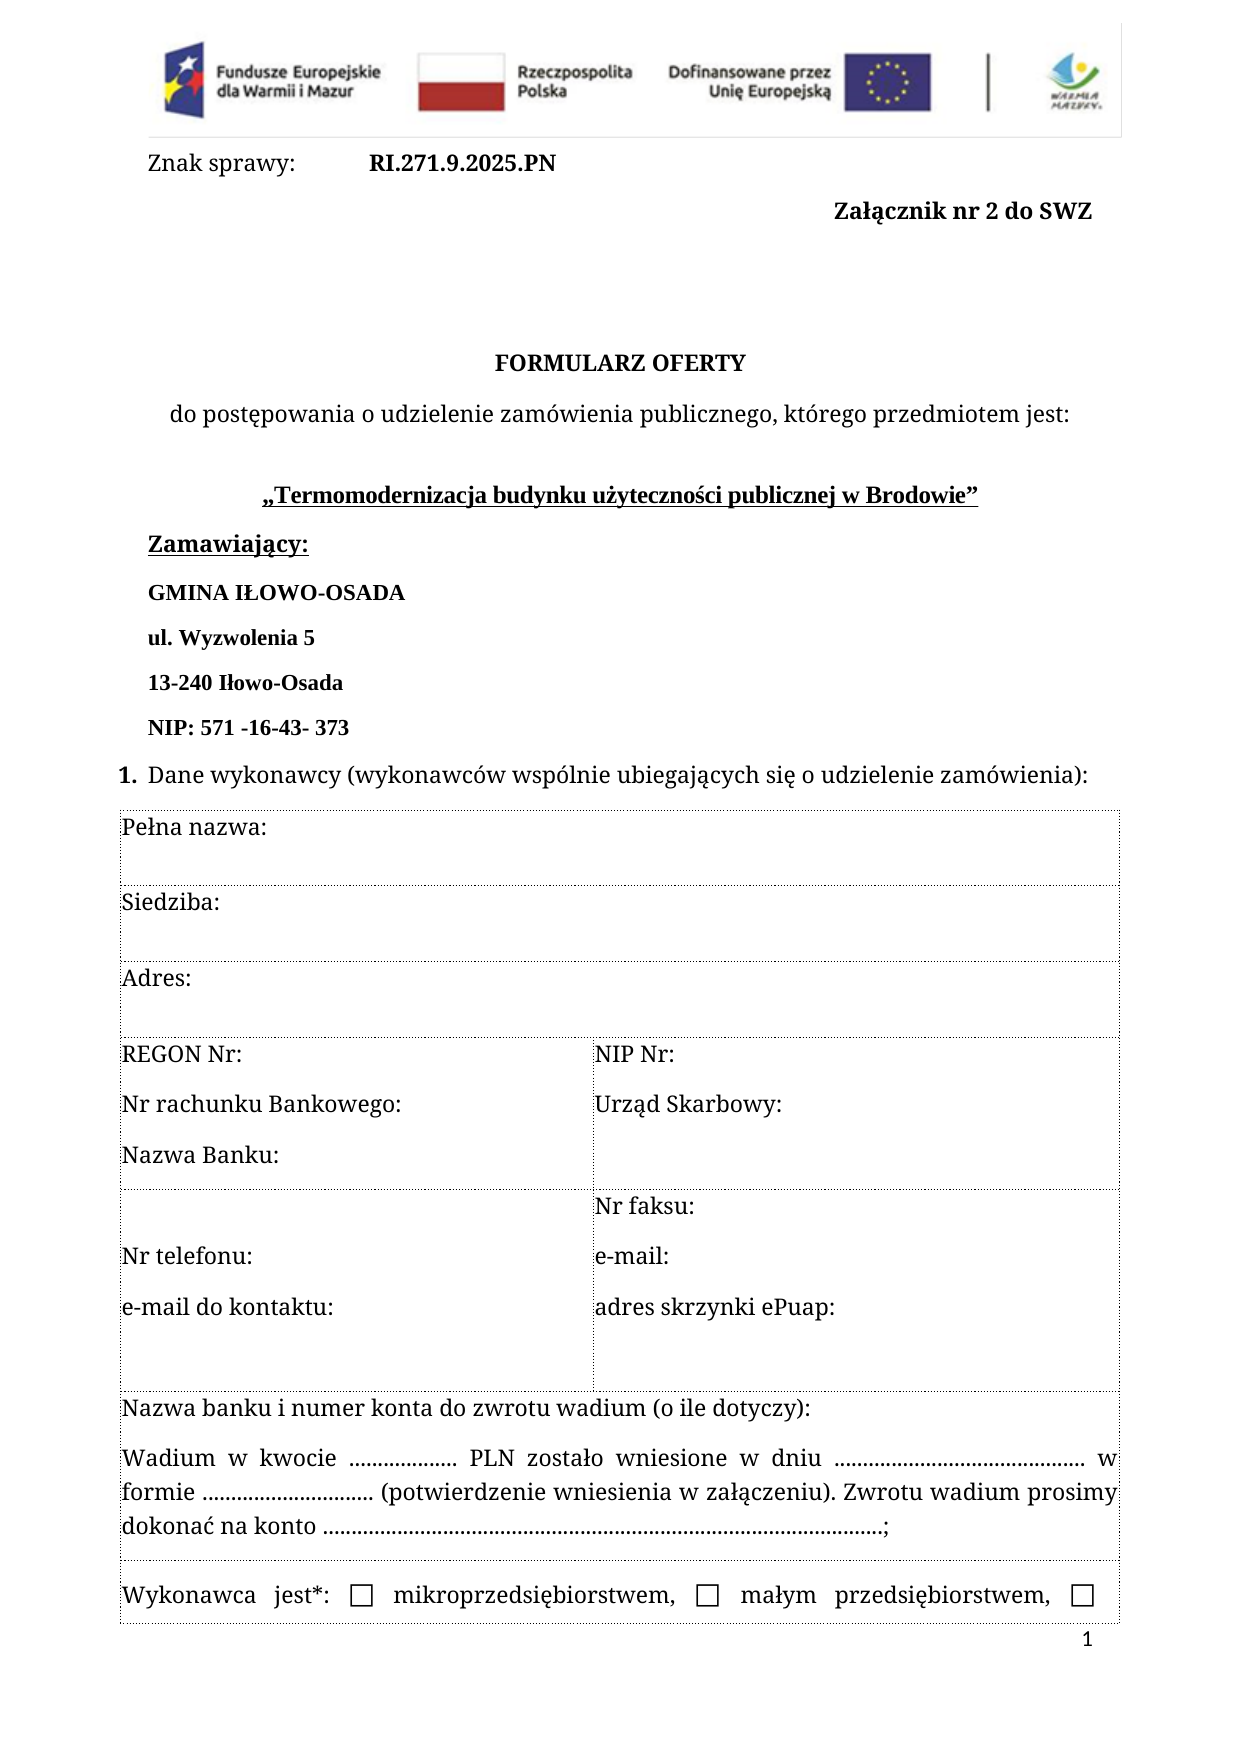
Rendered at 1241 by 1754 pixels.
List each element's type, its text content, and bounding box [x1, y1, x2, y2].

table_cell Nazwa banku i numer konta do zwrotu wadium (o ile dotyczy): Wadium w kwocie ................... PLN zostało wniesione w dniu ............................................ w formie .............................. (potwierdzenie wniesienia w załączeniu). Zwrotu wadium prosimy dokonać na konto ..................................................................................................; [121, 1391, 1119, 1560]
list Dane wykonawcy (wykonawców wspólnie ubiegających się o udzielenie zamówienia): [118, 759, 1092, 790]
table_header Pełna nazwa: [121, 810, 1119, 885]
table_cell REGON Nr: Nr rachunku Bankowego: Nazwa Banku: [121, 1037, 594, 1189]
text Załącznik nr 2 do SWZ [148, 195, 1092, 256]
text NIP: 571 -16-43- 373 [148, 714, 1092, 740]
text ul. Wyzwolenia 5 [148, 624, 1092, 650]
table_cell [121, 1560, 1119, 1623]
text GMINA IŁOWO-OSADA [148, 579, 1092, 605]
text „Termomodernizacja budynku użyteczności publicznej w Brodowie” [148, 481, 1092, 509]
text Znak sprawy: RI.271.9.2025.PN [148, 147, 1092, 178]
table_cell Siedziba: [121, 885, 1119, 961]
text FORMULARZ OFERTY [148, 347, 1092, 379]
table_cell NIP Nr: Urząd Skarbowy: [594, 1037, 1119, 1189]
picture [148, 23, 1125, 139]
text Zamawiający: [148, 528, 1092, 559]
table_cell Nr faksu: e-mail: adres skrzynki ePuap: [594, 1189, 1119, 1391]
table_cell Nr telefonu: e-mail do kontaktu: [121, 1189, 594, 1391]
text 13-240 Iłowo-Osada [148, 669, 1092, 695]
text do postępowania o udzielenie zamówienia publicznego, którego przedmiotem jest: [148, 398, 1092, 429]
table_cell Adres: [121, 961, 1119, 1037]
